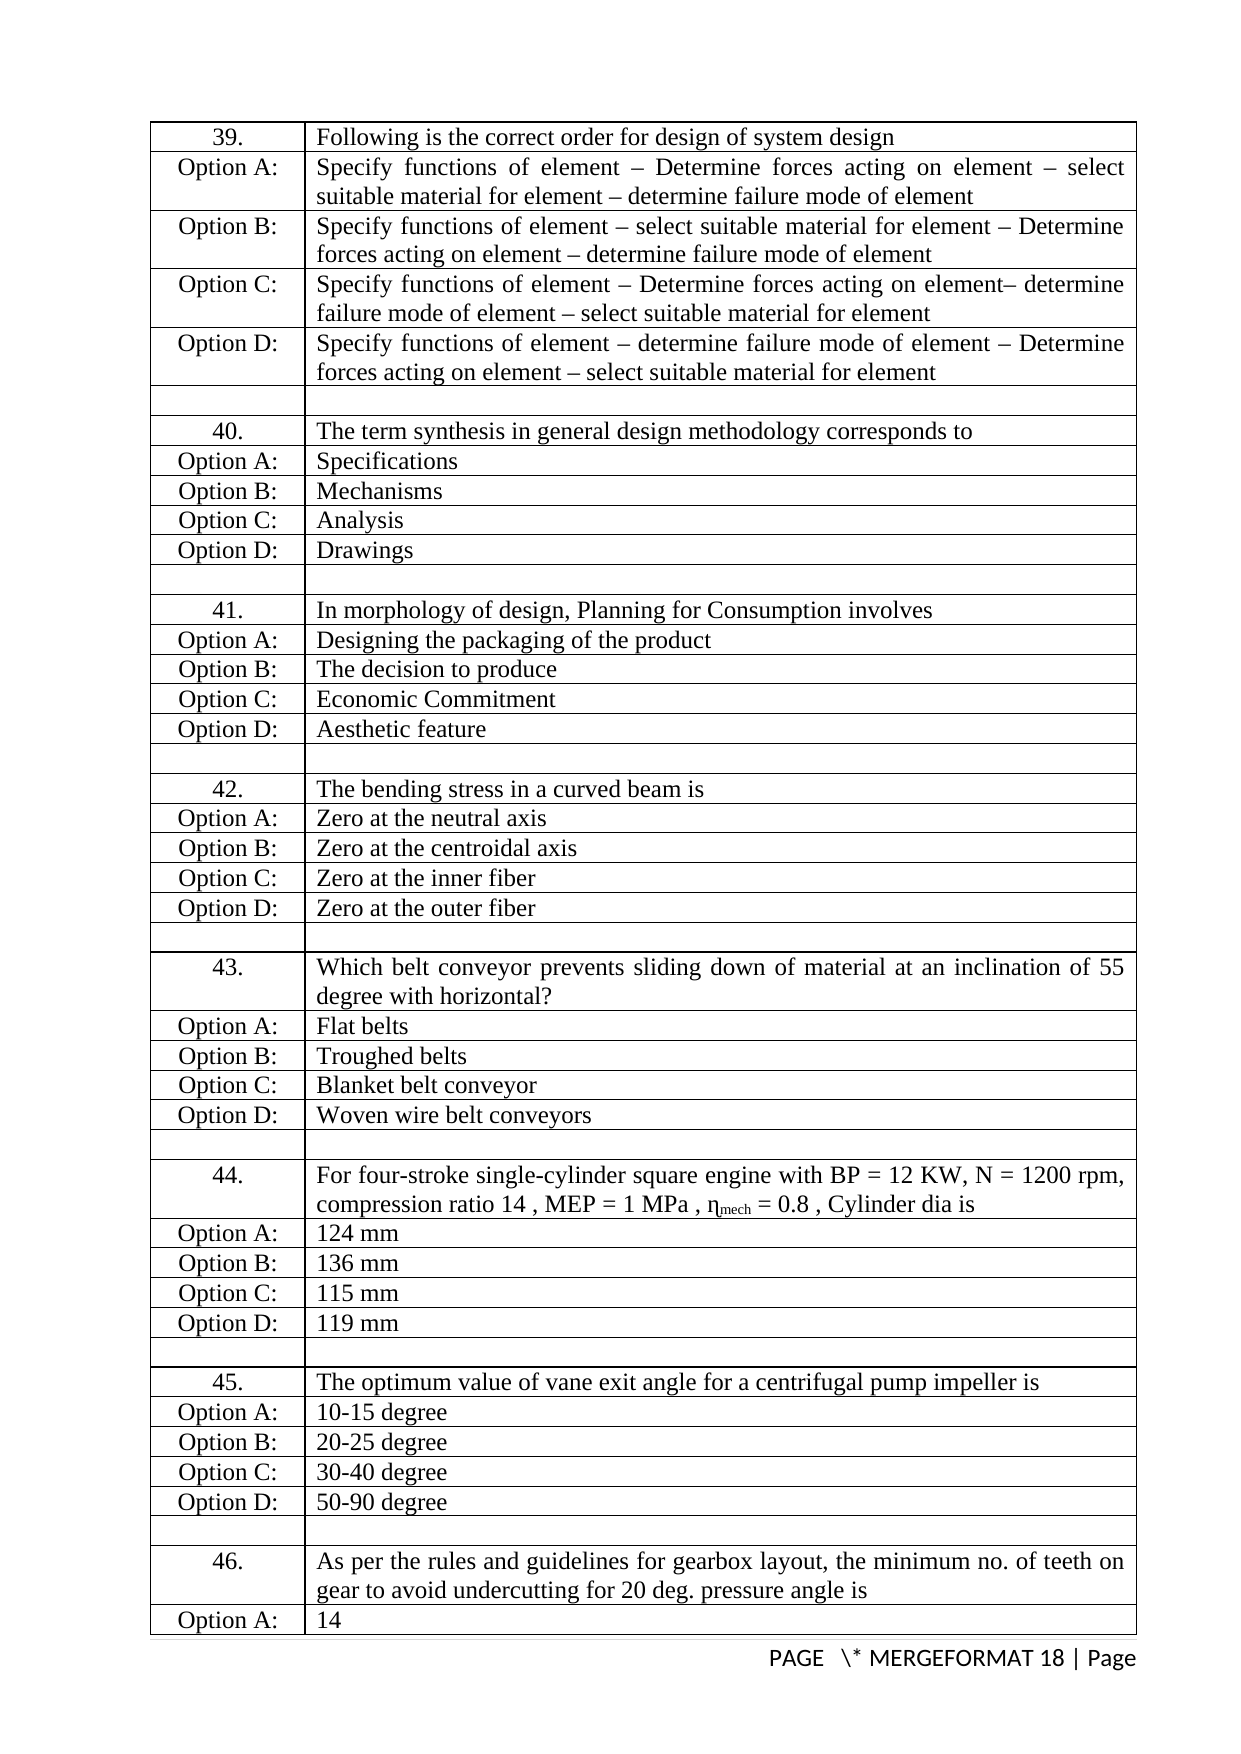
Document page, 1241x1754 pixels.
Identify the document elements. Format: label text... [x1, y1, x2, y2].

table_cell Which belt conveyor prevents sliding down of material at an inclination of 55 degree with horizontal? [306, 953, 1136, 1010]
table_cell Option D: [151, 328, 304, 385]
table_cell Option A: [151, 1605, 304, 1633]
table_cell Following is the correct order for design of system design [306, 123, 1136, 151]
table_cell Specify functions of element – Determine forces acting on element – select suitable material for element – determine failure mode of element [306, 152, 1136, 210]
table_cell 30-40 degree [306, 1457, 1136, 1486]
table_cell For four-stroke single-cylinder square engine with BP = 12 KW, N = 1200 rpm, compression ratio 14 , MEP = 1 MPa , ɳmech = 0.8 , Cylinder dia is [306, 1160, 1136, 1217]
table_cell 43. [151, 953, 304, 1010]
table_cell Option C: [151, 1071, 304, 1099]
table_cell 45. [151, 1368, 304, 1396]
table_cell Option A: [151, 446, 304, 475]
table_cell Zero at the outer fiber [306, 893, 1136, 922]
table_cell Option B: [151, 833, 304, 862]
table_cell Aesthetic feature [306, 714, 1136, 743]
table_cell Drawings [306, 535, 1136, 564]
table_cell 119 mm [306, 1308, 1136, 1337]
table_cell Option C: [151, 684, 304, 713]
table_cell Option A: [151, 804, 304, 832]
table_cell 44. [151, 1160, 304, 1217]
table_cell [306, 923, 1136, 951]
table_cell [151, 744, 304, 773]
table_cell 136 mm [306, 1248, 1136, 1277]
table_cell 20-25 degree [306, 1427, 1136, 1456]
table_cell Option D: [151, 893, 304, 922]
table_cell Option A: [151, 1397, 304, 1426]
table_cell 14 [306, 1605, 1136, 1633]
table_cell [306, 386, 1136, 415]
table_cell Option C: [151, 863, 304, 892]
table_cell Option D: [151, 1308, 304, 1337]
table_cell [151, 923, 304, 951]
table_cell 40. [151, 416, 304, 445]
table_cell The decision to produce [306, 655, 1136, 683]
table_cell Specifications [306, 446, 1136, 475]
table_cell Option D: [151, 714, 304, 743]
table_cell 124 mm [306, 1219, 1136, 1247]
table_cell Analysis [306, 506, 1136, 534]
table_cell 42. [151, 774, 304, 802]
table_cell Option A: [151, 625, 304, 653]
table_cell [151, 1516, 304, 1545]
table_cell [151, 565, 304, 594]
table_cell Zero at the inner fiber [306, 863, 1136, 892]
table_cell Specify functions of element – Determine forces acting on element– determine failure mode of element – select suitable material for element [306, 269, 1136, 327]
table_cell Option D: [151, 535, 304, 564]
table_cell Blanket belt conveyor [306, 1071, 1136, 1099]
table_cell Zero at the neutral axis [306, 804, 1136, 832]
table_cell The bending stress in a curved beam is [306, 774, 1136, 802]
table_cell Economic Commitment [306, 684, 1136, 713]
table_cell [151, 386, 304, 415]
table_cell Option C: [151, 506, 304, 534]
table_cell [306, 1338, 1136, 1366]
table_cell 115 mm [306, 1278, 1136, 1307]
table_cell The term synthesis in general design methodology corresponds to [306, 416, 1136, 445]
table_cell 39. [151, 123, 304, 151]
table_cell Option A: [151, 1011, 304, 1040]
table_cell Option B: [151, 476, 304, 504]
table_cell 41. [151, 595, 304, 624]
table_cell [306, 565, 1136, 594]
table_cell Option B: [151, 1041, 304, 1069]
table_cell Option B: [151, 211, 304, 268]
table_cell Mechanisms [306, 476, 1136, 504]
table_cell [306, 1130, 1136, 1159]
table_cell Flat belts [306, 1011, 1136, 1040]
table_cell Specify functions of element – determine failure mode of element – Determine forces acting on element – select suitable material for element [306, 328, 1136, 385]
table_cell Option A: [151, 152, 304, 210]
table_cell In morphology of design, Planning for Consumption involves [306, 595, 1136, 624]
table_cell Option B: [151, 655, 304, 683]
table_cell Option C: [151, 1278, 304, 1307]
table_cell The optimum value of vane exit angle for a centrifugal pump impeller is [306, 1368, 1136, 1396]
table_cell As per the rules and guidelines for gearbox layout, the minimum no. of teeth on gear to avoid undercutting for 20 deg. pressure angle is [306, 1546, 1136, 1604]
table_cell Designing the packaging of the product [306, 625, 1136, 653]
table_cell Specify functions of element – select suitable material for element – Determine forces acting on element – determine failure mode of element [306, 211, 1136, 268]
table_cell Woven wire belt conveyors [306, 1100, 1136, 1129]
table_cell Option D: [151, 1487, 304, 1515]
table_cell 46. [151, 1546, 304, 1604]
table_cell [151, 1130, 304, 1159]
table_cell Option C: [151, 1457, 304, 1486]
table_cell 50-90 degree [306, 1487, 1136, 1515]
table_cell Option C: [151, 269, 304, 327]
table_cell Option A: [151, 1219, 304, 1247]
table_cell Troughed belts [306, 1041, 1136, 1069]
table_cell Option B: [151, 1427, 304, 1456]
table_cell [306, 1516, 1136, 1545]
table_cell Zero at the centroidal axis [306, 833, 1136, 862]
table_cell Option D: [151, 1100, 304, 1129]
table_cell [151, 1338, 304, 1366]
table_cell [306, 744, 1136, 773]
table_cell 10-15 degree [306, 1397, 1136, 1426]
table_cell Option B: [151, 1248, 304, 1277]
